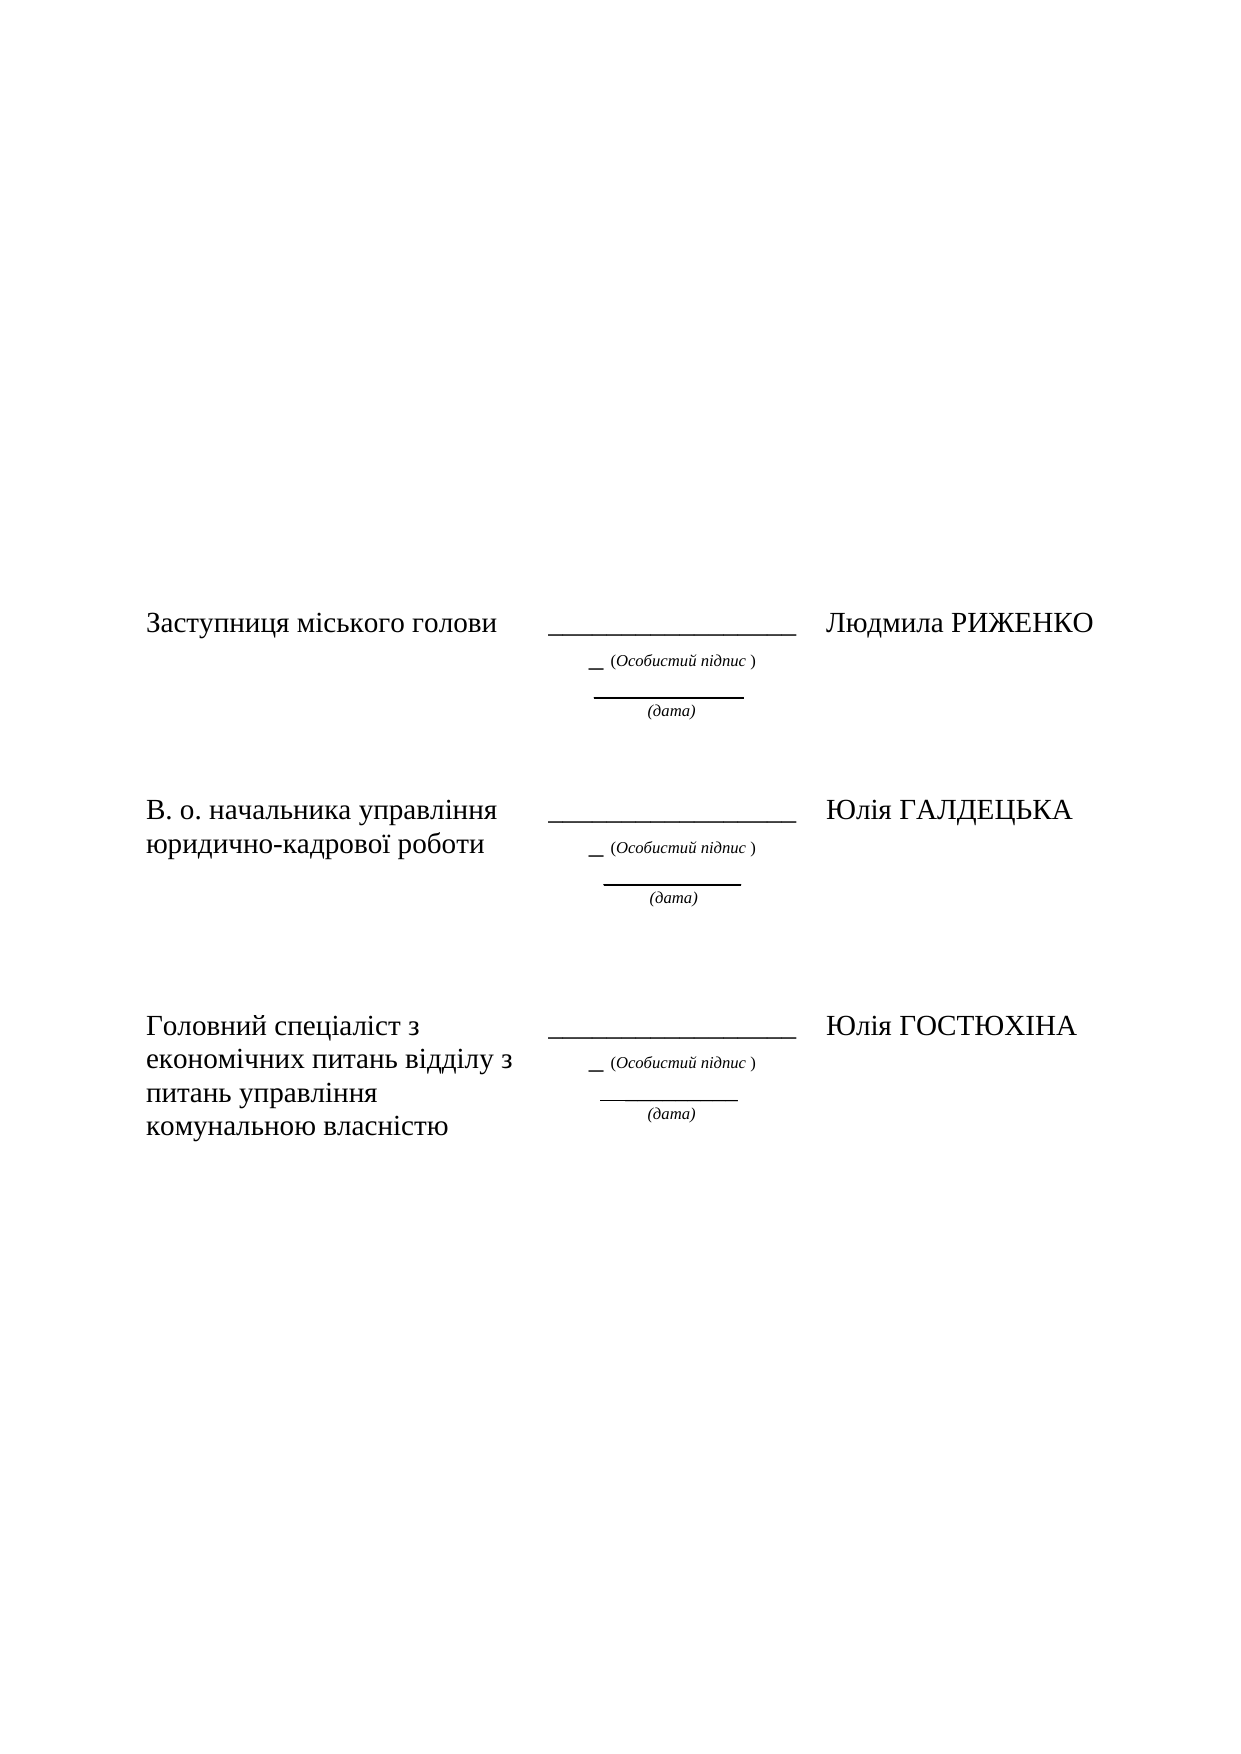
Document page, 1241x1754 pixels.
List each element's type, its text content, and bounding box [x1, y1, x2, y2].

table_cell В. о. начальника управління юридично-кадрової роботи [135, 759, 529, 974]
table_cell __________________ (Особистий підпис ) ___________ (дата) [530, 759, 814, 974]
table_cell Юлія ГОСТЮХІНА [815, 974, 1165, 1142]
table_header __________________ (Особистий підпис ) ____________. (дата) [530, 605, 814, 759]
table_header Людмила РИЖЕНКО [815, 605, 1165, 759]
table_cell Головний спеціаліст з економічних питань відділу з питань управління комунальною власністю [135, 974, 529, 1142]
table_header Заступниця міського голови [135, 605, 529, 759]
table_cell Юлія ГАЛДЕЦЬКА [815, 759, 1165, 974]
table_cell __________________ (Особистий підпис ) _________. (дата) [530, 974, 814, 1142]
